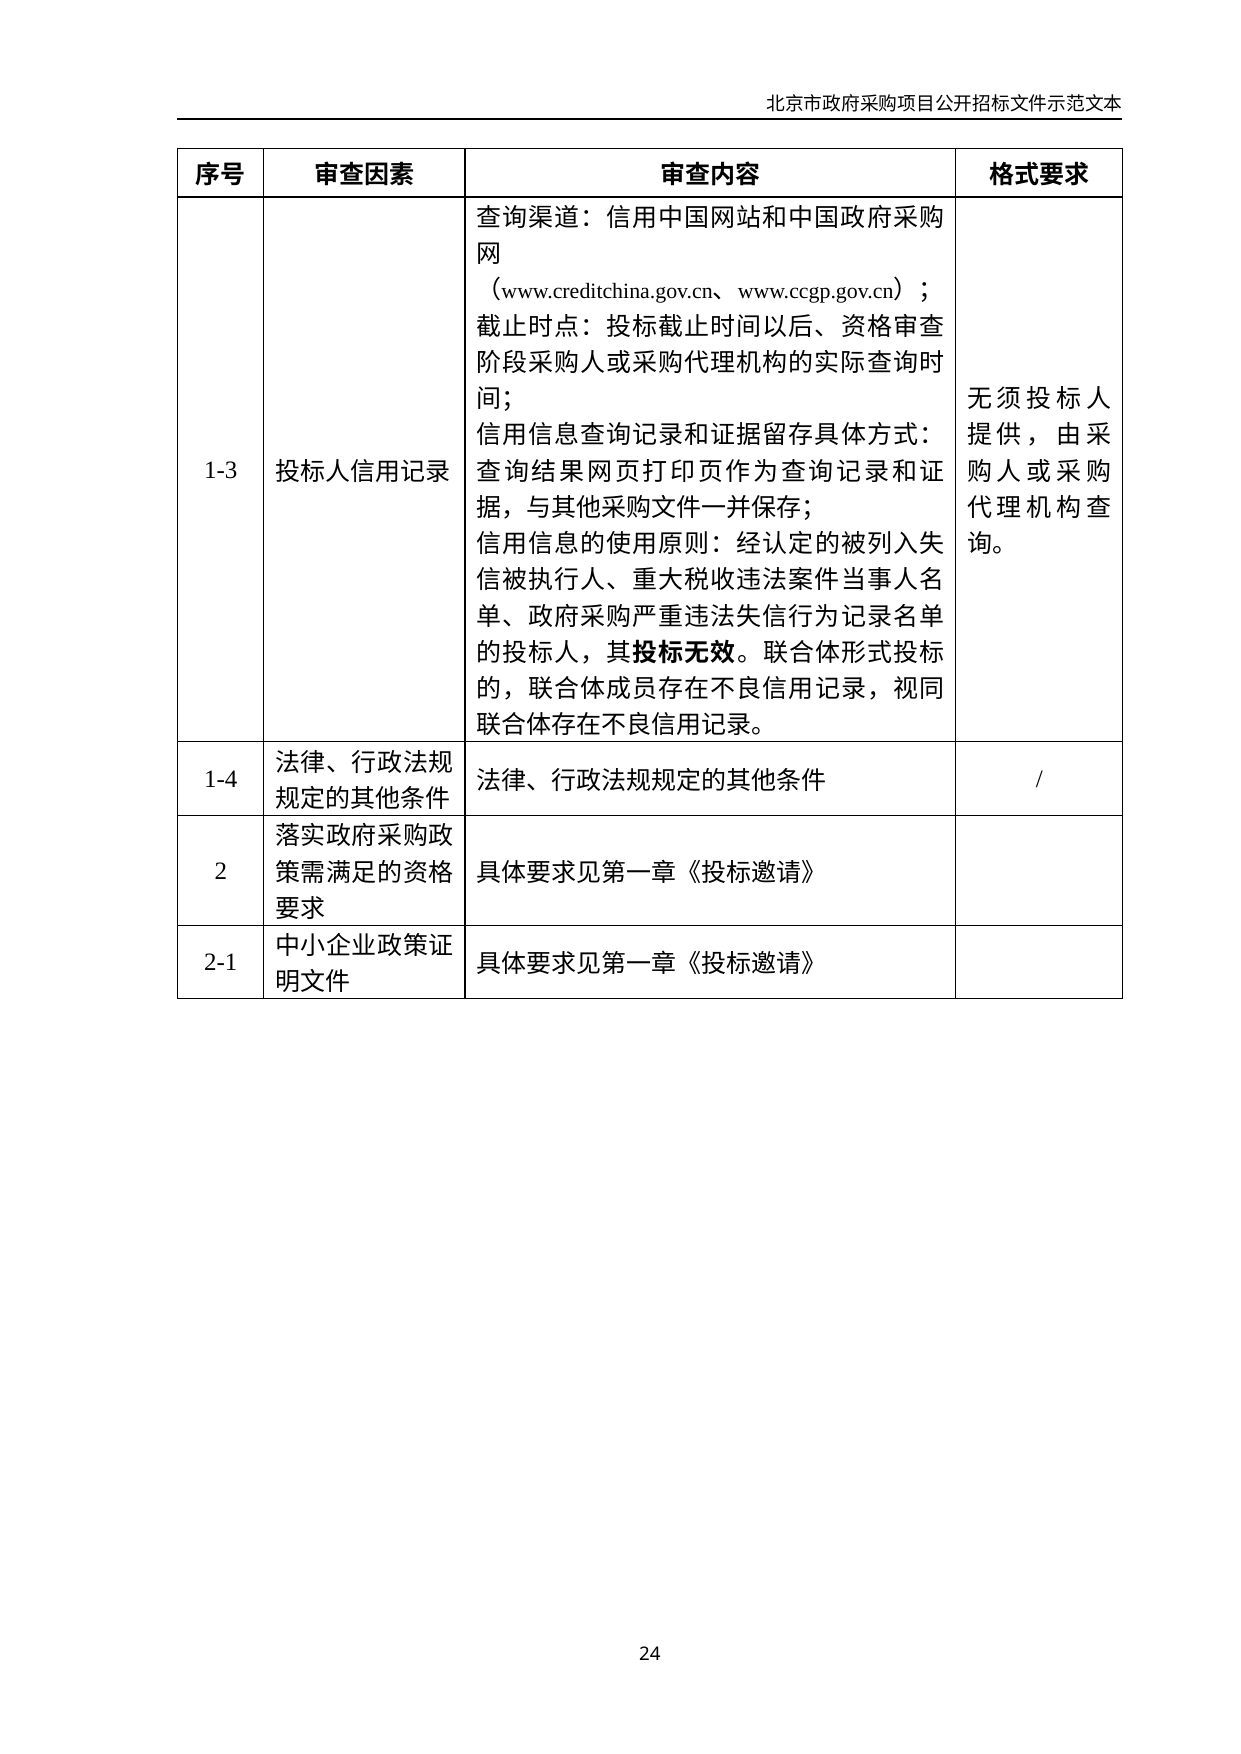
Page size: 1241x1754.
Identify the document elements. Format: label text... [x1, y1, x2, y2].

table_header 序号 [178, 149, 263, 196]
table_cell 查询渠道：信用中国网站和中国政府采购网（www.creditchina.gov.cn、www.ccgp.gov.cn）； 截止时点：投标截止时间以后、资格审查阶段采购人或采购代理机构的实际查询时间； 信用信息查询记录和证据留存具体方式：查询结果网页打印页作为查询记录和证据，与其他采购文件一并保存； 信用信息的使用原则：经认定的被列入失信被执行人、重大税收违法案件当事人名单、政府采购严重违法失信行为记录名单的投标人，其投标无效。联合体形式投标的，联合体成员存在不良信用记录，视同联合体存在不良信用记录。 [466, 198, 955, 741]
table_cell [956, 926, 1122, 998]
table_header 审查因素 [264, 149, 464, 196]
table_cell 1-3 [178, 198, 263, 741]
table_cell 无须投标人提供，由采购人或采购代理机构查询。 [956, 198, 1122, 741]
table_cell 落实政府采购政策需满足的资格要求 [264, 816, 464, 924]
table_cell 2 [178, 816, 263, 924]
table_cell 中小企业政策证明文件 [264, 926, 464, 998]
table_cell 2-1 [178, 926, 263, 998]
table_cell 具体要求见第一章《投标邀请》 [466, 926, 955, 998]
table_cell 具体要求见第一章《投标邀请》 [466, 816, 955, 924]
table_cell 法律、行政法规规定的其他条件 [466, 742, 955, 815]
table_cell [956, 816, 1122, 924]
table_cell 法律、行政法规规定的其他条件 [264, 742, 464, 815]
table_cell 1-4 [178, 742, 263, 815]
table_cell / [956, 742, 1122, 815]
table_header 格式要求 [956, 149, 1122, 196]
table_header 审查内容 [466, 149, 955, 196]
table_cell 投标人信用记录 [264, 198, 464, 741]
